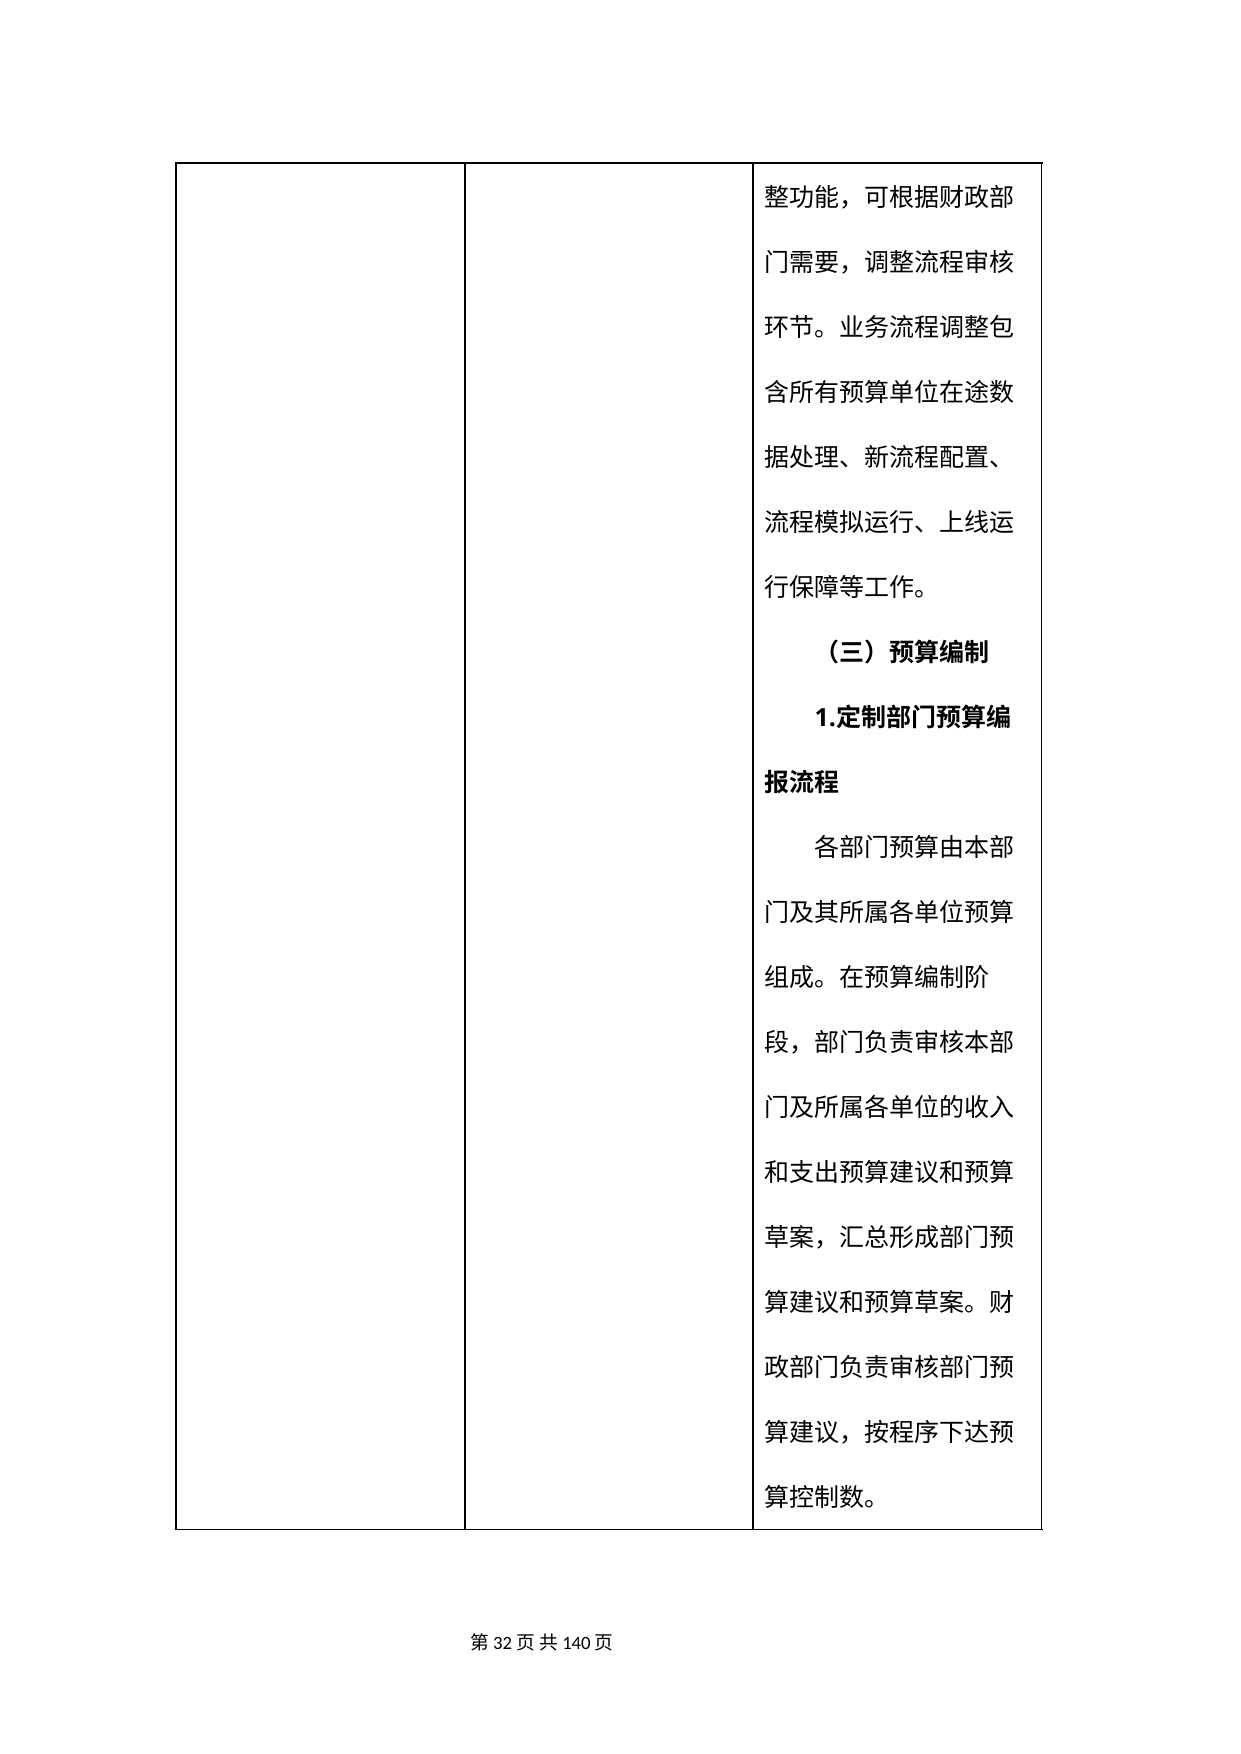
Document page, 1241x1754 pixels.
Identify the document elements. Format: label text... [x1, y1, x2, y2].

table_cell 3 [177, 164, 464, 1528]
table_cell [754, 164, 1041, 1528]
table_cell [466, 164, 752, 1528]
